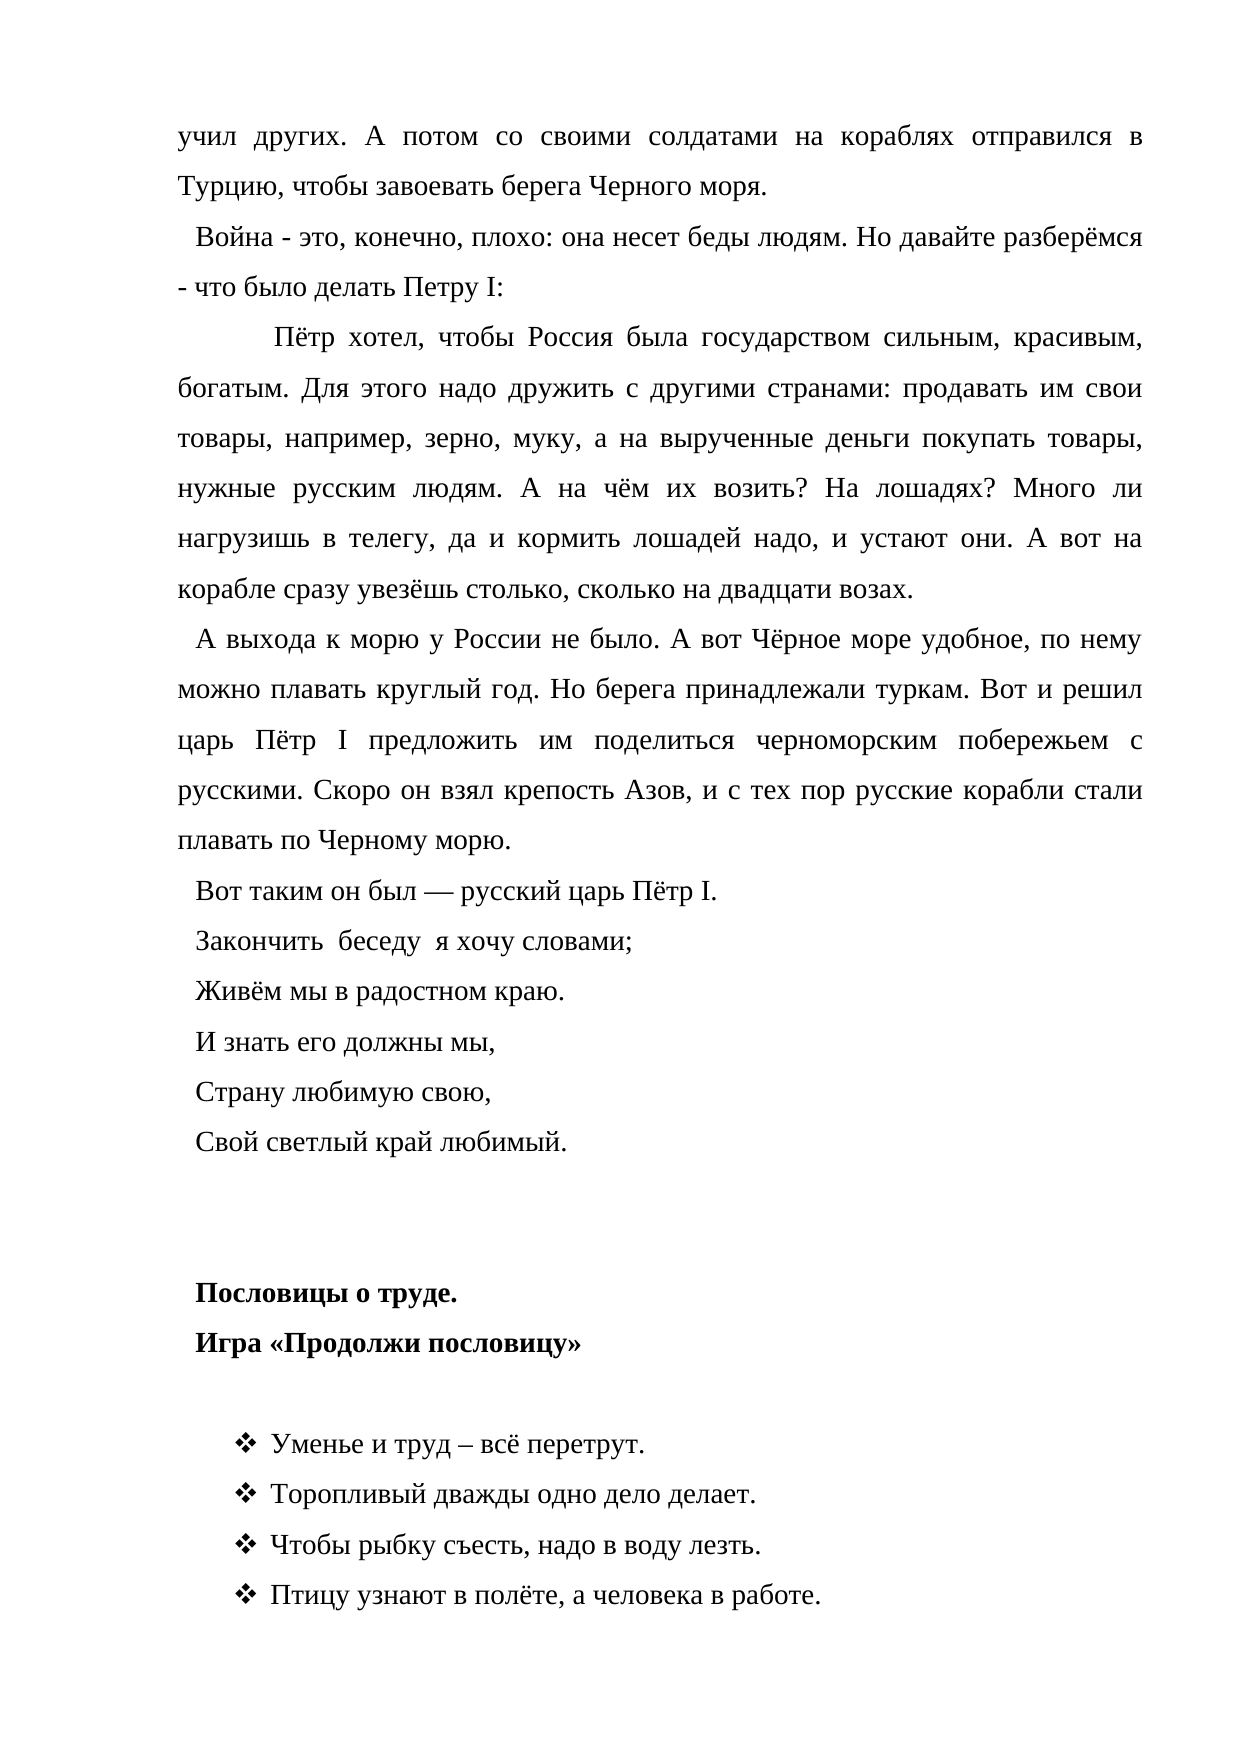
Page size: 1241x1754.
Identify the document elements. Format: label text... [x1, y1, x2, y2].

text Игра «Продолжи пословицу» [177, 1326, 1144, 1359]
text Свой светлый край любимый. [177, 1124, 1144, 1158]
text Пётр хотел, чтобы Россия была государством сильным, красивым, богатым. Для этого надо дружить с другими странами: продавать им свои товары, например, зерно, муку, а на вырученные деньги покупать товары, нужные русским людям. А на чём их возить? На лошадях? Много ли нагрузишь в телегу, да и кормить лошадей надо, и устают они. А вот на корабле сразу увезёшь столько, сколько на двадцати возах. [177, 319, 1144, 604]
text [177, 118, 1144, 202]
text Закончить беседу я хочу словами; [177, 923, 1144, 957]
list Уменье и труд – всё перетрут. [233, 1426, 1144, 1460]
list Чтобы рыбку съесть, надо в воду лезть. [233, 1527, 1144, 1561]
text Война - это, конечно, плохо: она несет беды людям. Но давайте разберёмся - что было делать Петру I: [177, 219, 1144, 303]
text Пословицы о труде. [177, 1275, 1144, 1309]
text Страну любимую свою, [177, 1074, 1144, 1108]
list Торопливый дважды одно дело делает. [233, 1477, 1144, 1510]
text Вот таким он был — русский царь Пётр I. [177, 873, 1144, 906]
text Живём мы в радостном краю. [177, 973, 1144, 1007]
text И знать его должны мы, [177, 1024, 1144, 1057]
list Птицу узнают в полёте, а человека в работе. [233, 1577, 1144, 1611]
text А выхода к морю у России не было. А вот Чёрное море удобное, по нему можно плавать круглый год. Но берега принадлежали туркам. Вот и решил царь Пётр I предложить им поделиться черноморским побережьем с русскими. Скоро он взял крепость Азов, и с тех пор русские корабли стали плавать по Черному морю. [177, 621, 1144, 856]
